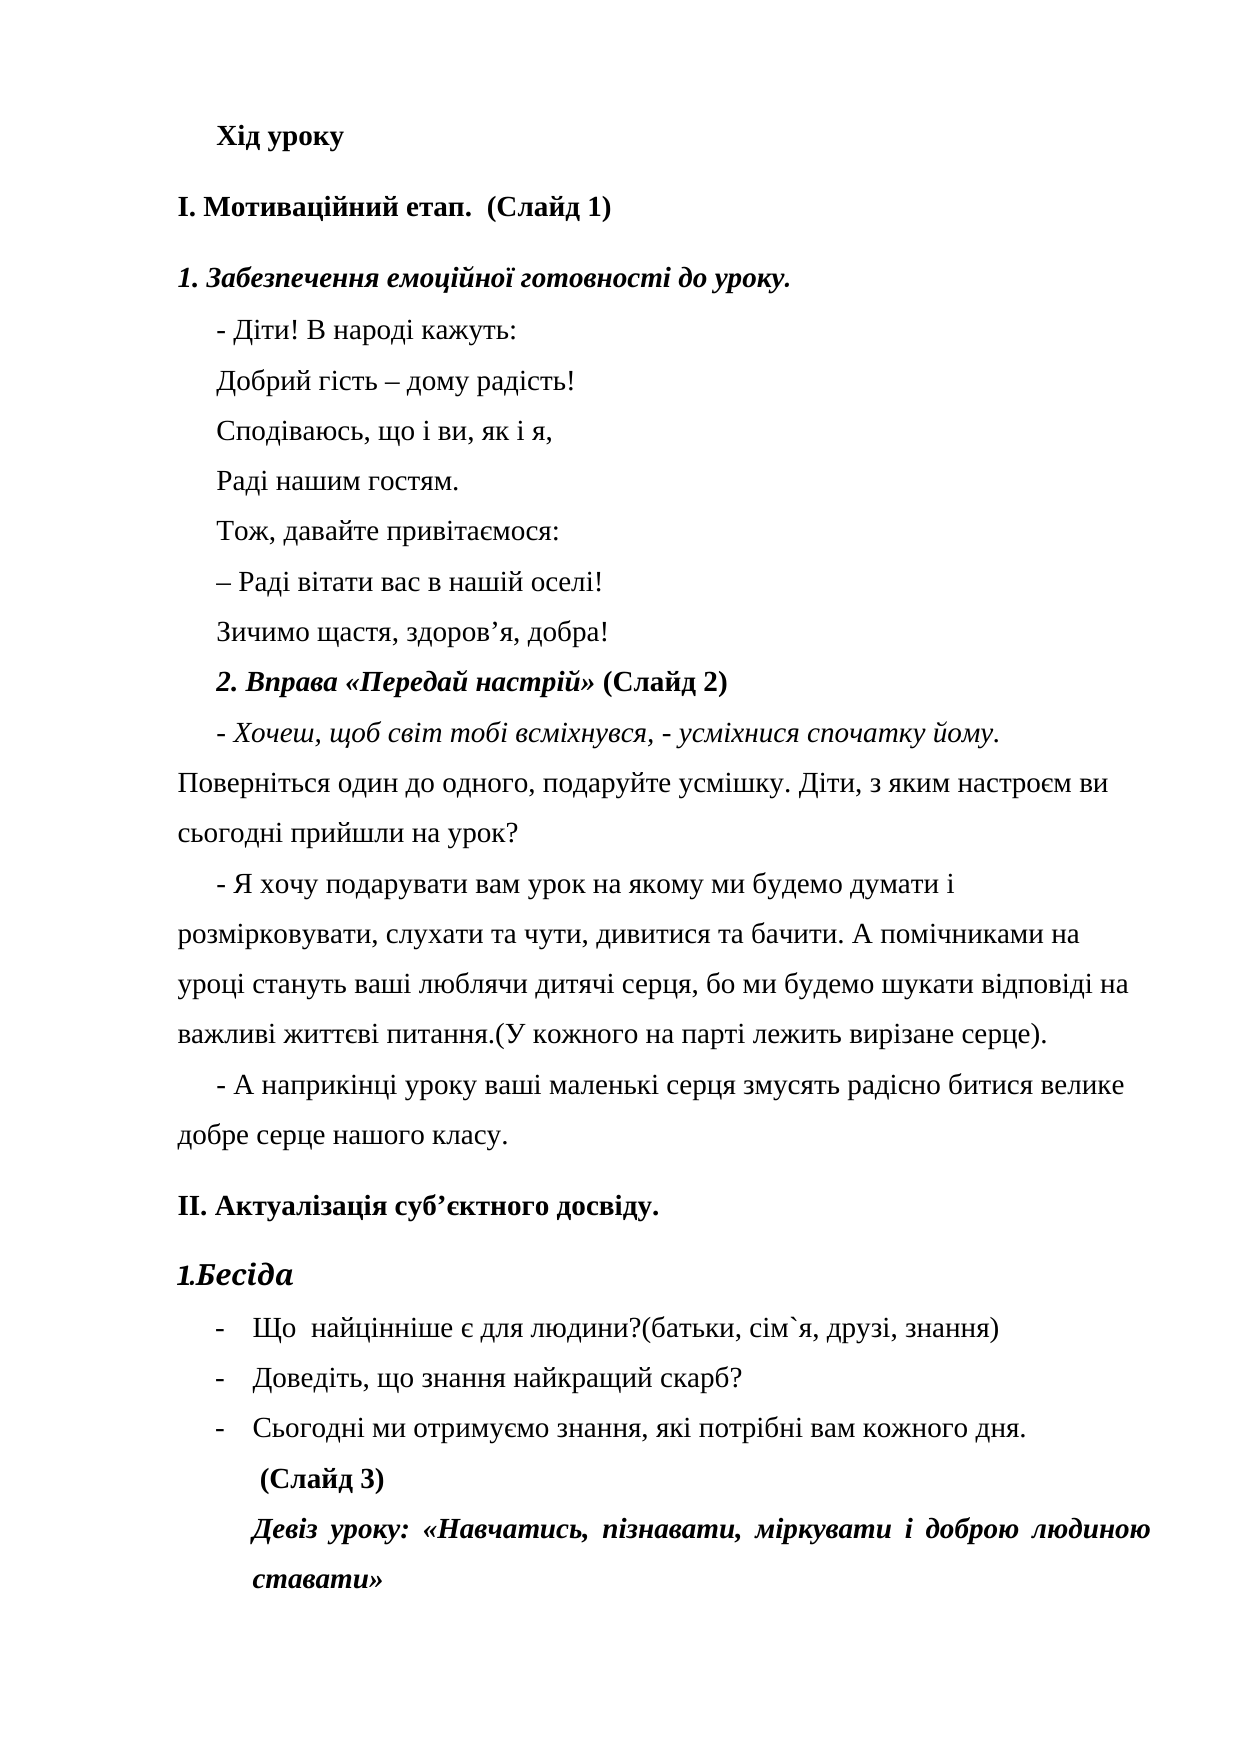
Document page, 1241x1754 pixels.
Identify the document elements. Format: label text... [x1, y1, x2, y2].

text - Я хочу подарувати вам урок на якому ми будемо думати і розмірковувати, слухати та чути, дивитися та бачити. А помічниками на уроці стануть ваші люблячи дитячі серця, бо ми будемо шукати відповіді на важливі життєві питання.(У кожного на парті лежить вирізане серце). [177, 866, 1152, 1050]
list Доведіть, що знання найкращий скарб? [215, 1360, 1152, 1394]
list Девіз уроку: «Навчатись, пізнавати, міркувати і доброю людиною ставати» [252, 1511, 1152, 1595]
text – Раді вітати вас в нашій оселі! [177, 564, 1152, 597]
text - А наприкінці уроку ваші маленькі серця змусять радісно битися велике добре серце нашого класу. [177, 1067, 1152, 1151]
text 2. Вправа «Передай настрій» (Слайд 2) [177, 664, 1152, 698]
text Хід уроку [177, 118, 1152, 152]
subtitle 1. Забезпечення емоційної готовності до уроку. [177, 260, 1152, 295]
text - Хочеш, щоб світ тобі всміхнувся, - усміхнися спочатку йому. Поверніться один до одного, подаруйте усмішку. Діти, з яким настроєм ви сьогодні прийшли на урок? [177, 715, 1152, 849]
text - Діти! В народі кажуть: [177, 312, 1152, 346]
text Добрий гість – дому радість! [177, 363, 1152, 396]
list (Слайд 3) [252, 1461, 1152, 1494]
list Сьогодні ми отримуємо знання, які потрібні вам кожного дня. [215, 1411, 1152, 1444]
text Зичимо щастя, здоров’я, добра! [177, 614, 1152, 648]
subtitle ІІ. Актуалізація суб’єктного досвіду. [177, 1188, 1152, 1222]
text Тож, давайте привітаємося: [177, 513, 1152, 547]
list Що найцінніше є для людини?(батьки, сім`я, друзі, знання) [215, 1310, 1152, 1343]
subtitle І. Мотиваційний етап. (Слайд 1) [177, 189, 1152, 223]
subtitle 1.Бесіда [177, 1259, 1152, 1293]
text Сподіваюсь, що і ви, як і я, [177, 413, 1152, 446]
text Раді нашим гостям. [177, 463, 1152, 497]
